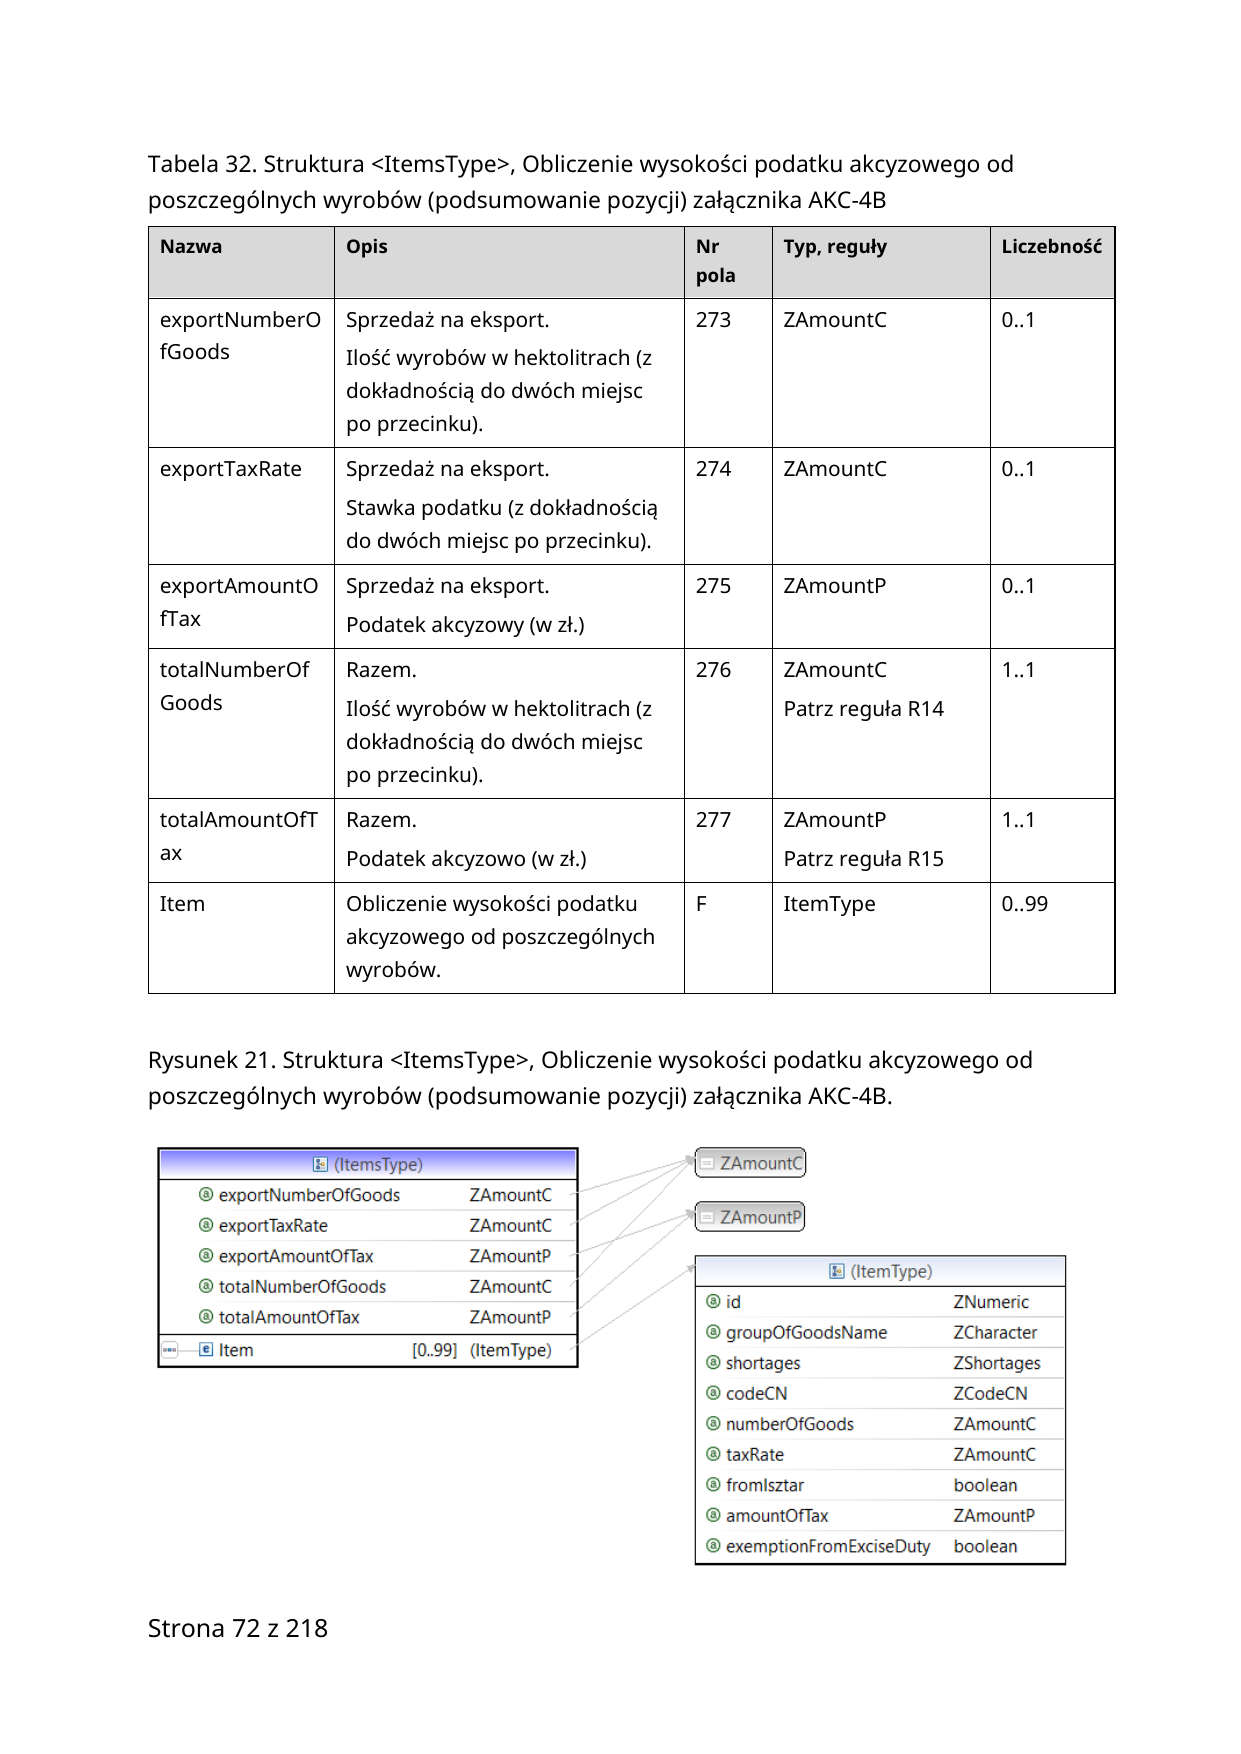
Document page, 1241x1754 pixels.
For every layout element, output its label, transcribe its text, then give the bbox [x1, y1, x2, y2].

picture [147, 1132, 1086, 1583]
table_cell ZAmountC [773, 299, 990, 447]
table_cell exportNumberOfGoods [149, 299, 334, 447]
text Rysunek 21. Struktura <ItemsType>, Obliczenie wysokości podatku akcyzowego od poszczególnych wyrobów (podsumowanie pozycji) załącznika AKC-4B. [148, 1044, 1092, 1111]
table_cell 1..1 [991, 649, 1114, 798]
table_cell 0..1 [991, 299, 1114, 447]
table_cell 1..1 [991, 799, 1114, 882]
table_header Liczebność [991, 227, 1114, 297]
table_cell Razem. Podatek akcyzowo (w zł.) [335, 799, 684, 882]
table_cell ZAmountP Patrz reguła R15 [773, 799, 990, 882]
table_cell Razem. Ilość wyrobów w hektolitrach (z dokładnością do dwóch miejsc po przecinku). [335, 649, 684, 798]
table_cell 275 [685, 565, 772, 648]
table_cell 274 [685, 448, 772, 564]
table_cell ZAmountP [773, 565, 990, 648]
table_cell Sprzedaż na eksport. Ilość wyrobów w hektolitrach (z dokładnością do dwóch miejsc po przecinku). [335, 299, 684, 447]
table_cell ItemType [773, 883, 990, 993]
table_cell exportTaxRate [149, 448, 334, 564]
table_header Nazwa [149, 227, 334, 297]
table_cell ZAmountC Patrz reguła R14 [773, 649, 990, 798]
table_cell Sprzedaż na eksport. Podatek akcyzowy (w zł.) [335, 565, 684, 648]
table_cell Obliczenie wysokości podatku akcyzowego od poszczególnych wyrobów. [335, 883, 684, 993]
table_cell Item [149, 883, 334, 993]
table_cell ZAmountC [773, 448, 990, 564]
table_header Typ, reguły [773, 227, 990, 297]
table_header Opis [335, 227, 684, 297]
table_cell 273 [685, 299, 772, 447]
table_cell 276 [685, 649, 772, 798]
table_cell 0..1 [991, 448, 1114, 564]
table_cell 277 [685, 799, 772, 882]
table_cell 0..99 [991, 883, 1114, 993]
table_cell Sprzedaż na eksport. Stawka podatku (z dokładnością do dwóch miejsc po przecinku). [335, 448, 684, 564]
table_cell F [685, 883, 772, 993]
table_cell totalAmountOfTax [149, 799, 334, 882]
table_cell exportAmountOfTax [149, 565, 334, 648]
table_header Nr pola [685, 227, 772, 297]
text Tabela 32. Struktura <ItemsType>, Obliczenie wysokości podatku akcyzowego od poszczególnych wyrobów (podsumowanie pozycji) załącznika AKC-4B [148, 148, 1092, 215]
table_cell totalNumberOfGoods [149, 649, 334, 798]
table_cell 0..1 [991, 565, 1114, 648]
